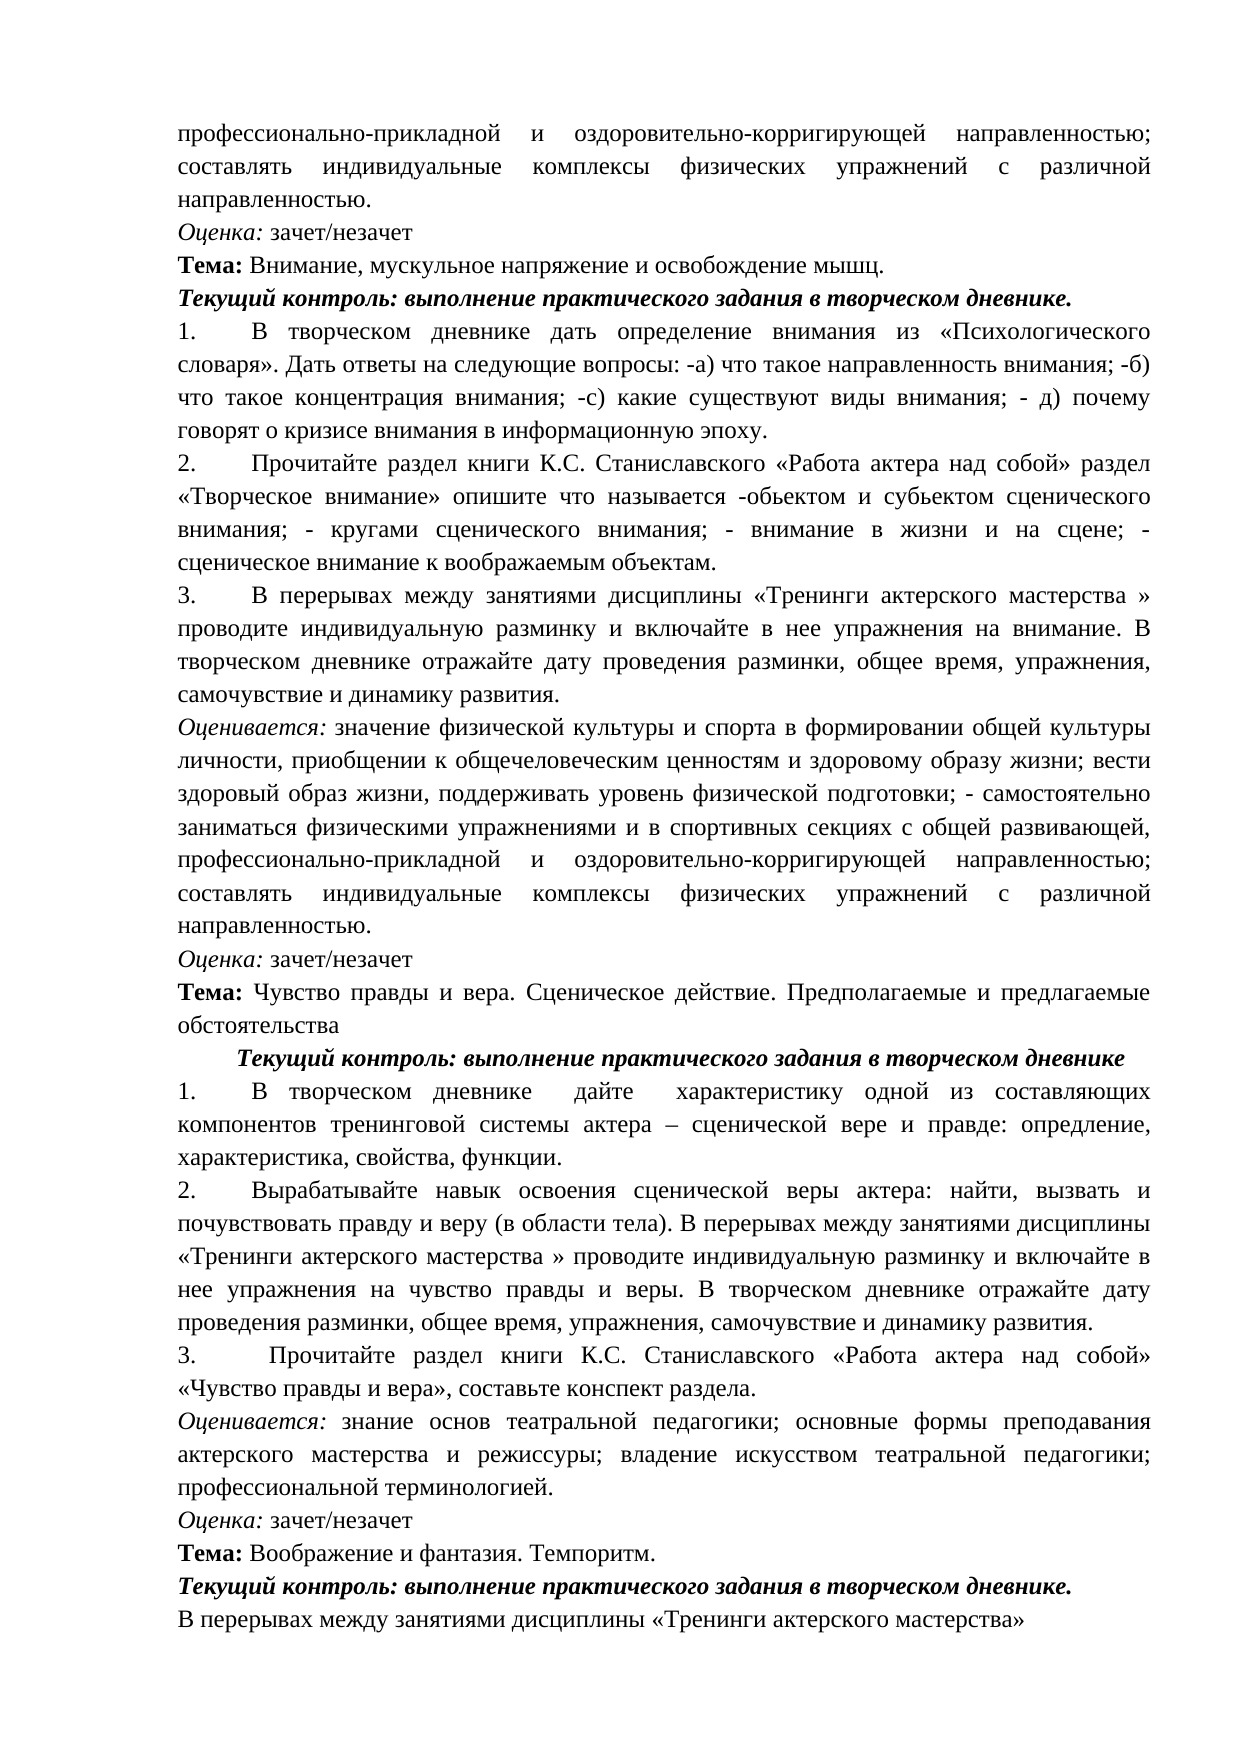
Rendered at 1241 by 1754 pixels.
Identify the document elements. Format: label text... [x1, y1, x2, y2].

text Тема: Воображение и фантазия. Темпоритм. [177, 1538, 1152, 1567]
text Текущий контроль: выполнение практического задания в творческом дневнике [177, 1043, 1152, 1071]
text Тема: Чувство правды и вера. Сценическое действие. Предполагаемые и предлагаемые обстоятельства [177, 977, 1152, 1038]
text 3. Прочитайте раздел книги К.С. Станиславского «Работа актера над собой» «Чувство правды и вера», составьте конспект раздела. [177, 1340, 1152, 1402]
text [177, 118, 1152, 213]
text 1. В творческом дневнике дать определение внимания из «Психологического словаря». Дать ответы на следующие вопросы: -а) что такое направленность внимания; -б) что такое концентрация внимания; -с) какие существуют виды внимания; - д) почему говорят о кризисе внимания в информационную эпоху. [177, 316, 1152, 444]
text 2. Вырабатывайте навык освоения сценической веры актера: найти, вызвать и почувствовать правду и веру (в области тела). В перерывах между занятиями дисциплины «Тренинги актерского мастерства » проводите индивидуальную разминку и включайте в нее упражнения на чувство правды и веры. В творческом дневнике отражайте дату проведения разминки, общее время, упражнения, самочувствие и динамику развития. [177, 1175, 1152, 1336]
text Текущий контроль: выполнение практического задания в творческом дневнике. [177, 1571, 1152, 1600]
text Оценка: зачет/незачет [177, 217, 1152, 246]
text 3. В перерывах между занятиями дисциплины «Тренинги актерского мастерства » проводите индивидуальную разминку и включайте в нее упражнения на внимание. В творческом дневнике отражайте дату проведения разминки, общее время, упражнения, самочувствие и динамику развития. [177, 580, 1152, 708]
text Оценка: зачет/незачет [177, 944, 1152, 972]
text 2. Прочитайте раздел книги К.С. Станиславского «Работа актера над собой» раздел «Творческое внимание» опишите что называется -обьектом и субьектом сценического внимания; - кругами сценического внимания; - внимание в жизни и на сцене; - сценическое внимание к воображаемым объектам. [177, 448, 1152, 576]
text Оценка: зачет/незачет [177, 1505, 1152, 1534]
text В перерывах между занятиями дисциплины «Тренинги актерского мастерства» [177, 1604, 1152, 1633]
text 1. В творческом дневнике дайте характеристику одной из составляющих компонентов тренинговой системы актера – сценической вере и правде: опредление, характеристика, свойства, функции. [177, 1076, 1152, 1171]
text Текущий контроль: выполнение практического задания в творческом дневнике. [177, 283, 1152, 312]
text Тема: Внимание, мускульное напряжение и освобождение мышц. [177, 250, 1152, 279]
